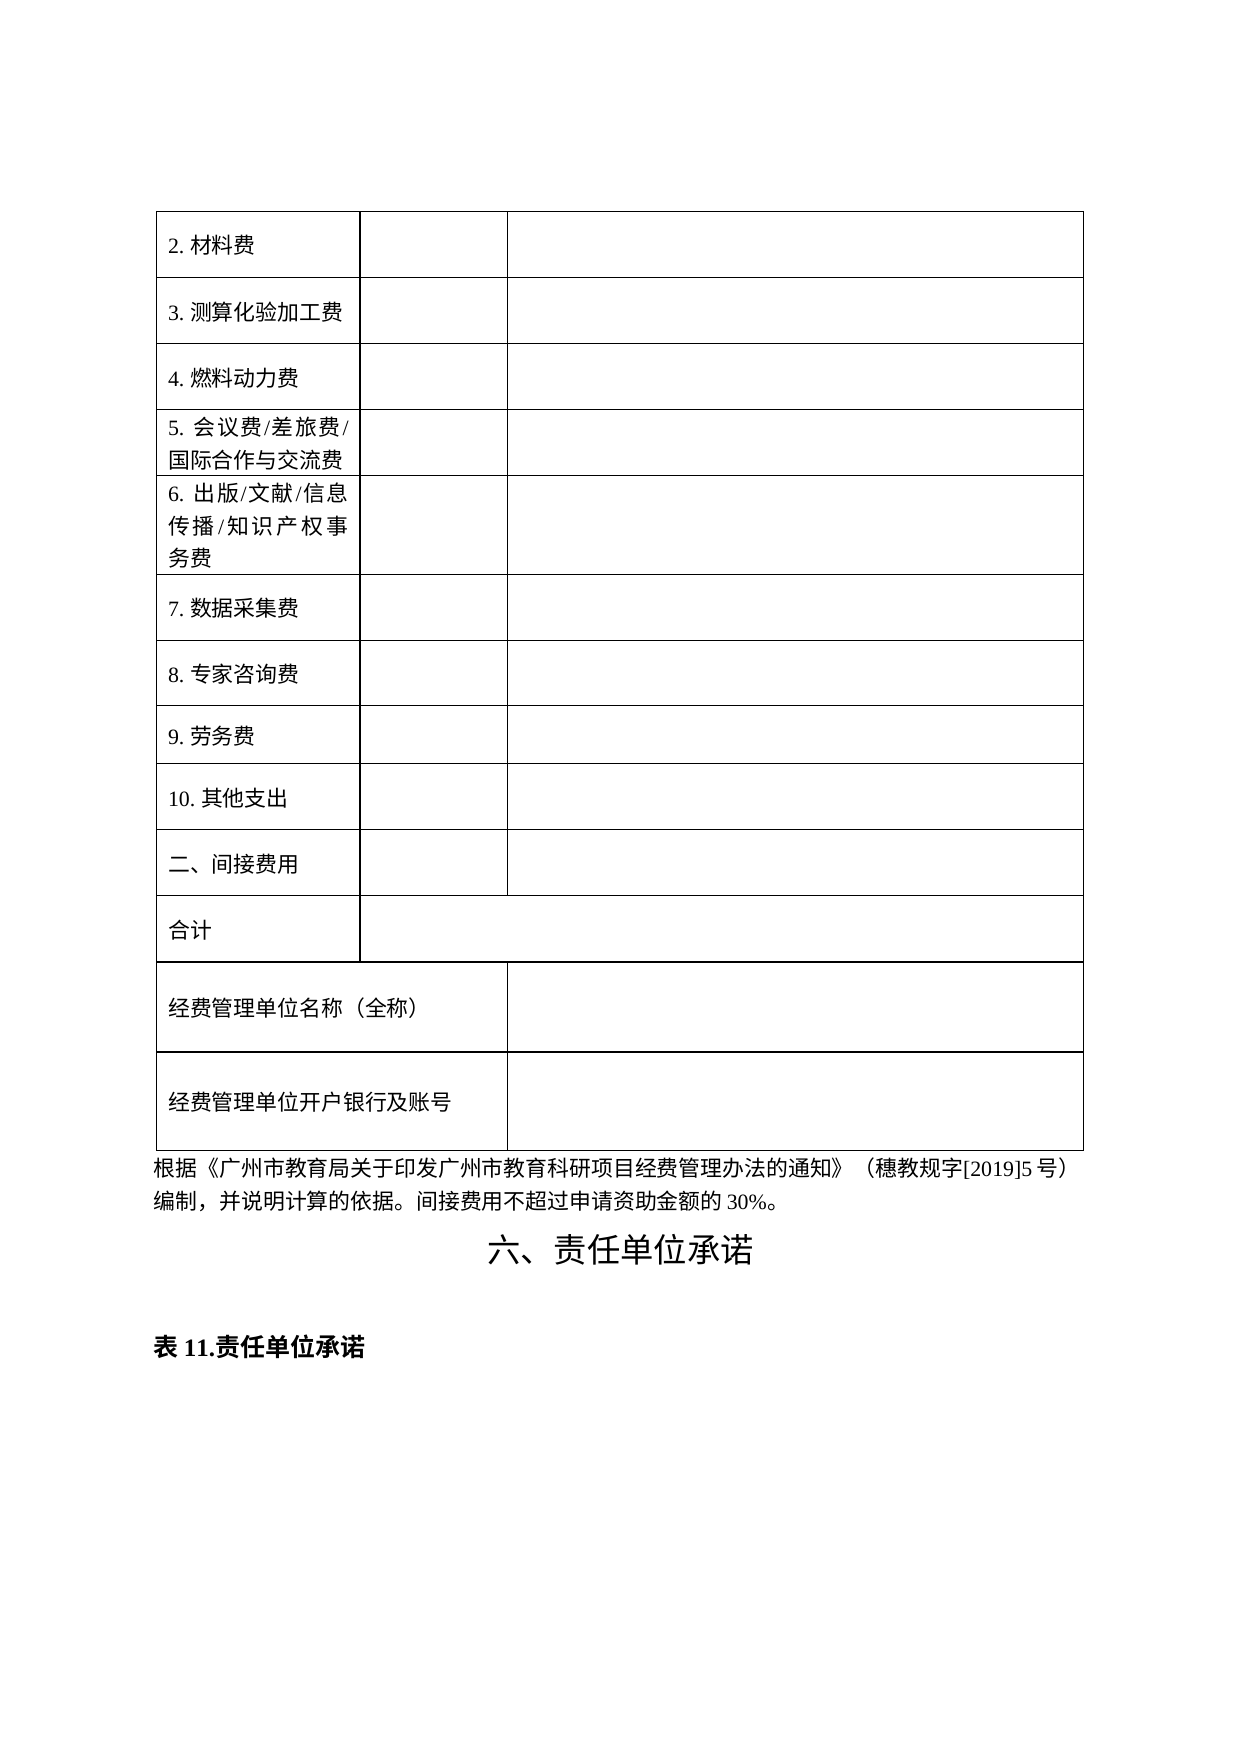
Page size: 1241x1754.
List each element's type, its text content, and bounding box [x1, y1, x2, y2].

table_cell [508, 1053, 1083, 1150]
table_cell [508, 476, 1083, 573]
table_cell [361, 278, 507, 343]
table_cell 3. 测算化验加工费 [157, 278, 359, 343]
table_cell [508, 830, 1083, 895]
table_cell [361, 410, 507, 475]
table_cell [508, 278, 1083, 343]
table_cell [508, 575, 1083, 639]
table_cell [508, 764, 1083, 829]
table_cell 经费管理单位开户银行及账号 [157, 1053, 507, 1150]
table_cell [508, 212, 1083, 277]
table_cell [508, 410, 1083, 475]
table_cell [361, 830, 507, 895]
table_cell 4. 燃料动力费 [157, 344, 359, 409]
table_cell 二、间接费用 [157, 830, 359, 895]
table_cell 2. 材料费 [157, 212, 359, 277]
table_cell 经费管理单位名称（全称） [157, 963, 507, 1051]
table_cell [361, 896, 1083, 961]
table_cell 7. 数据采集费 [157, 575, 359, 639]
table_cell [361, 706, 507, 763]
table_cell [361, 764, 507, 829]
table_cell 8. 专家咨询费 [157, 641, 359, 705]
text 表11.责任单位承诺 [153, 1313, 1087, 1378]
table_cell 10. 其他支出 [157, 764, 359, 829]
table_cell 6. 出版/文献/信息传播/知识产权事务费 [157, 476, 359, 573]
table_cell 5. 会议费/差旅费/国际合作与交流费 [157, 410, 359, 475]
table_cell [508, 963, 1083, 1051]
table_cell [508, 706, 1083, 763]
table_cell [361, 476, 507, 573]
table_cell [508, 641, 1083, 705]
table_cell [361, 212, 507, 277]
text 六、责任单位承诺 [153, 1216, 1087, 1281]
table_cell [361, 344, 507, 409]
table_cell [361, 575, 507, 639]
table_cell 合计 [157, 896, 359, 961]
table_cell [361, 641, 507, 705]
table_cell [508, 344, 1083, 409]
table_cell 9. 劳务费 [157, 706, 359, 763]
text 根据《广州市教育局关于印发广州市教育科研项目经费管理办法的通知》（穗教规字[2019]5号）编制，并说明计算的依据。间接费用不超过申请资助金额的30%。 [153, 1151, 1087, 1216]
